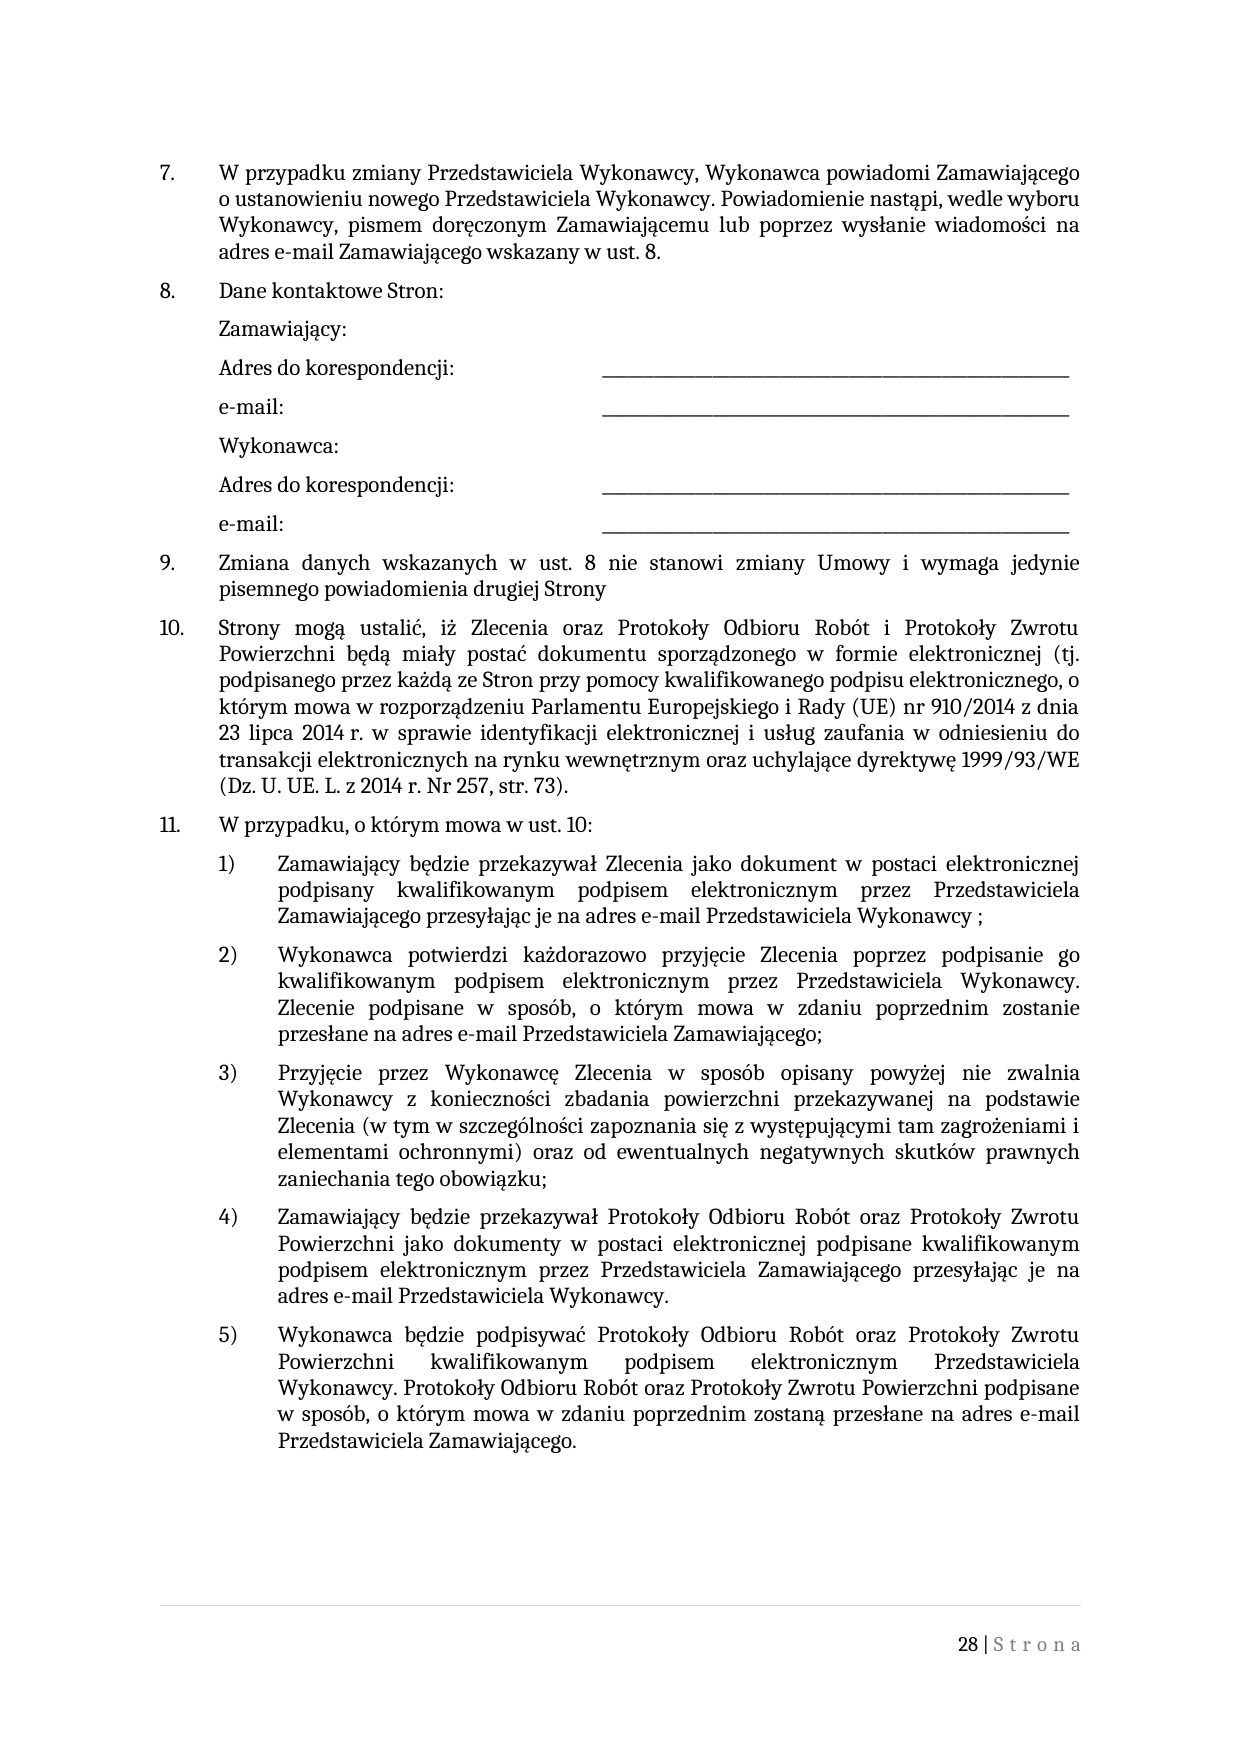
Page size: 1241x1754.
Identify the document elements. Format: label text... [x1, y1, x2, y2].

text Zamawiający: [218, 316, 1081, 343]
text Wykonawca: [218, 433, 1081, 459]
text Adres do korespondencji: _______________________________________________________ [218, 472, 1081, 498]
text 4) Zamawiający będzie przekazywał Protokoły Odbioru Robót oraz Protokoły Zwrotu Powierzchni jako dokumenty w postaci elektronicznej podpisane kwalifikowanym podpisem elektronicznym przez Przedstawiciela Zamawiającego przesyłając je na adres e-mail Przedstawiciela Wykonawcy. [218, 1204, 1081, 1309]
text 3) Przyjęcie przez Wykonawcę Zlecenia w sposób opisany powyżej nie zwalnia Wykonawcy z konieczności zbadania powierzchni przekazywanej na podstawie Zlecenia (w tym w szczególności zapoznania się z występującymi tam zagrożeniami i elementami ochronnymi) oraz od ewentualnych negatywnych skutków prawnych zaniechania tego obowiązku; [218, 1060, 1081, 1192]
list Zmiana danych wskazanych w ust. 8 nie stanowi zmiany Umowy i wymaga jedynie pisemnego powiadomienia drugiej Strony [159, 549, 1081, 602]
text e-mail: _______________________________________________________ [218, 394, 1081, 420]
list Strony mogą ustalić, iż Zlecenia oraz Protokoły Odbioru Robót i Protokoły Zwrotu Powierzchni będą miały postać dokumentu sporządzonego w formie elektronicznej (tj. podpisanego przez każdą ze Stron przy pomocy kwalifikowanego podpisu elektronicznego, o którym mowa w rozporządzeniu Parlamentu Europejskiego i Rady (UE) nr 910/2014 z dnia 23 lipca 2014 r. w sprawie identyfikacji elektronicznej i usług zaufania w odniesieniu do transakcji elektronicznych na rynku wewnętrznym oraz uchylające dyrektywę 1999/93/WE (Dz. U. UE. L. z 2014 r. Nr 257, str. 73). [159, 614, 1081, 799]
text 2) Wykonawca potwierdzi każdorazowo przyjęcie Zlecenia poprzez podpisanie go kwalifikowanym podpisem elektronicznym przez Przedstawiciela Wykonawcy. Zlecenie podpisane w sposób, o którym mowa w zdaniu poprzednim zostanie przesłane na adres e-mail Przedstawiciela Zamawiającego; [218, 942, 1081, 1047]
list W przypadku zmiany Przedstawiciela Wykonawcy, Wykonawca powiadomi Zamawiającego o ustanowieniu nowego Przedstawiciela Wykonawcy. Powiadomienie nastąpi, wedle wyboru Wykonawcy, pismem doręczonym Zamawiającemu lub poprzez wysłanie wiadomości na adres e-mail Zamawiającego wskazany w ust. 8. [159, 159, 1081, 265]
text Adres do korespondencji: _______________________________________________________ [218, 355, 1081, 381]
text e-mail: _______________________________________________________ [218, 511, 1081, 537]
text 5) Wykonawca będzie podpisywać Protokoły Odbioru Robót oraz Protokoły Zwrotu Powierzchni kwalifikowanym podpisem elektronicznym Przedstawiciela Wykonawcy. Protokoły Odbioru Robót oraz Protokoły Zwrotu Powierzchni podpisane w sposób, o którym mowa w zdaniu poprzednim zostaną przesłane na adres e-mail Przedstawiciela Zamawiającego. [218, 1322, 1081, 1454]
list Dane kontaktowe Stron: [159, 277, 1081, 304]
text 1) Zamawiający będzie przekazywał Zlecenia jako dokument w postaci elektronicznej podpisany kwalifikowanym podpisem elektronicznym przez Przedstawiciela Zamawiającego przesyłając je na adres e-mail Przedstawiciela Wykonawcy ; [218, 850, 1081, 929]
list W przypadku, o którym mowa w ust. 10: [159, 812, 1081, 838]
